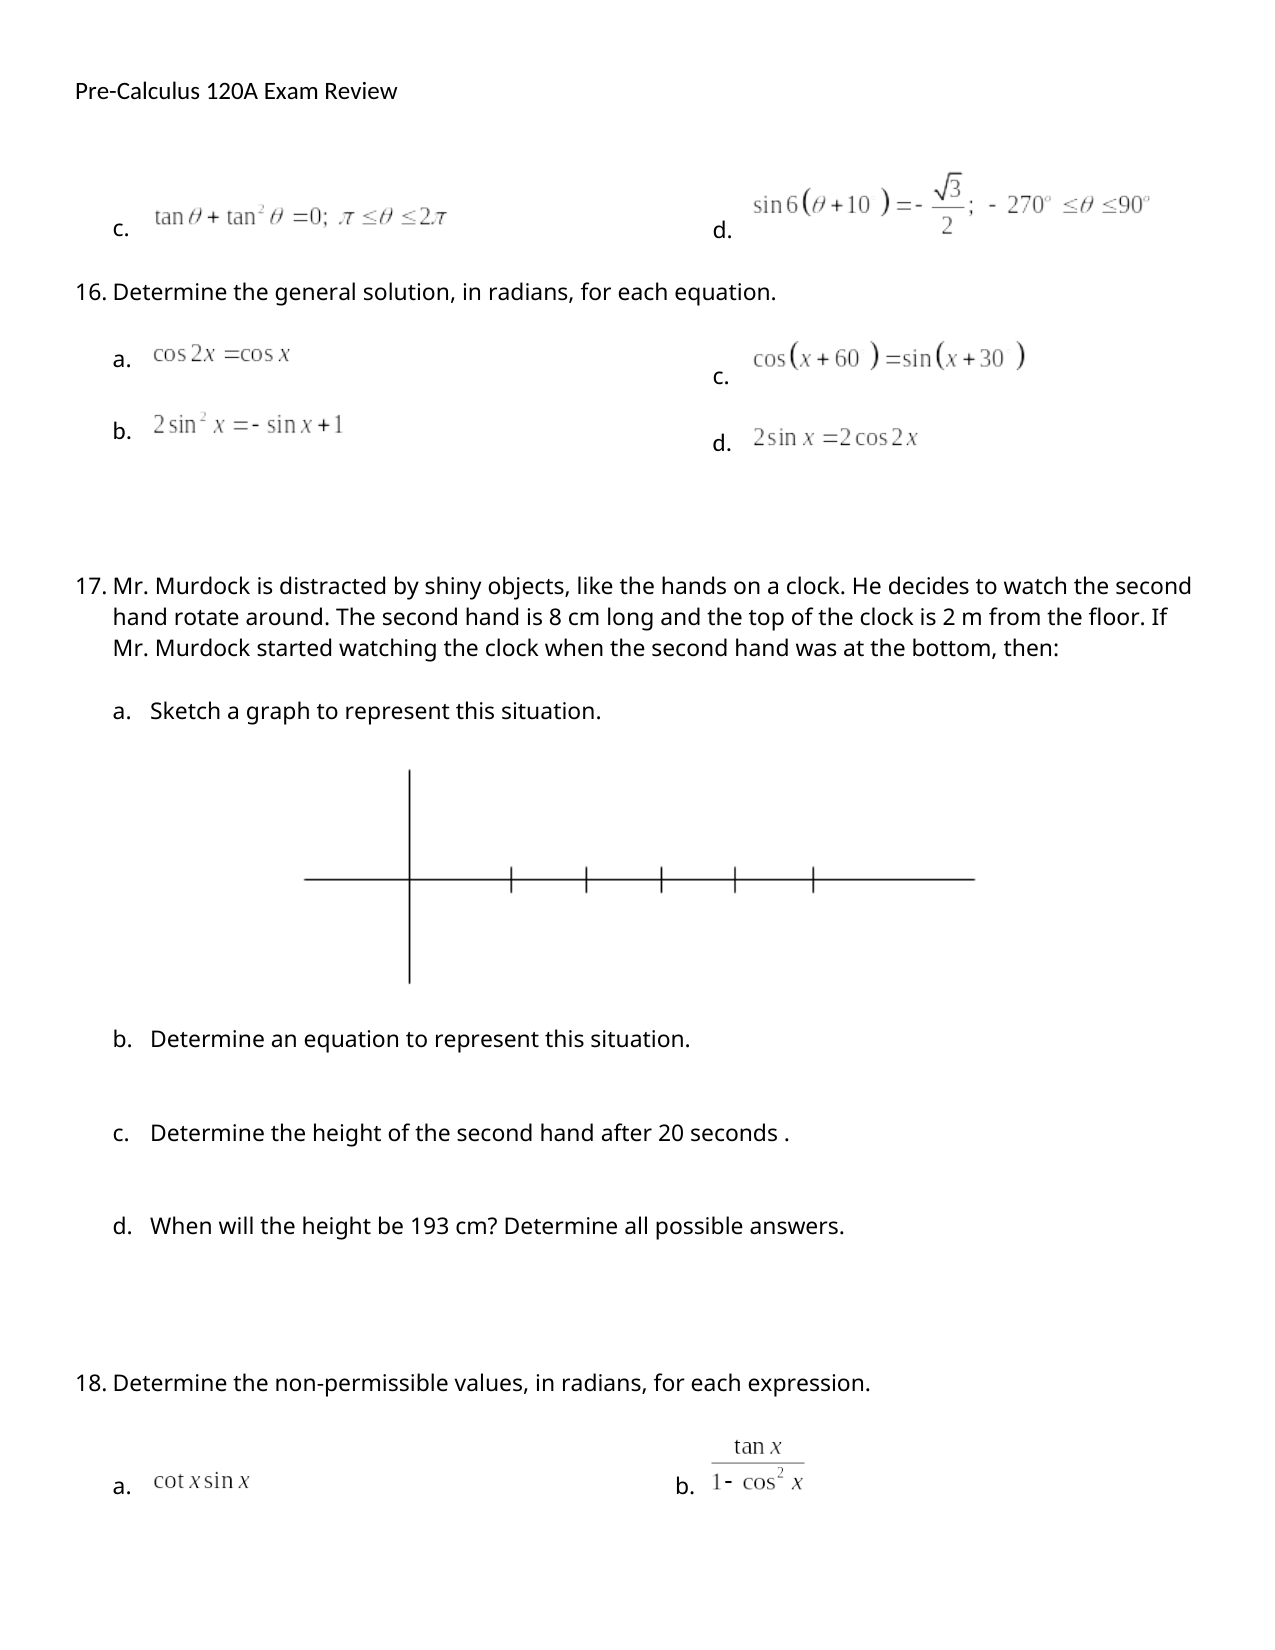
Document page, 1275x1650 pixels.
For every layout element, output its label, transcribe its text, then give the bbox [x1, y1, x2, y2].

list Determine the height of the second hand after 20 seconds . [112, 1117, 1200, 1148]
list Determine the general solution, in radians, for each equation. [75, 276, 1200, 307]
picture [287, 757, 988, 992]
list b. [112, 1429, 1200, 1501]
list Determine the non-permissible values, in radians, for each expression. [75, 1367, 1200, 1398]
list Determine an equation to represent this situation. [112, 1023, 1200, 1054]
list When will the height be 193 cm? Determine all possible answers. [112, 1210, 1200, 1242]
list Mr. Murdock is distracted by shiny objects, like the hands on a clock. He decides to watch the second hand rotate around. The second hand is 8 cm long and the top of the clock is 2 m from the floor. If Mr. Murdock started watching the clock when the second hand was at the bottom, then: [75, 570, 1200, 663]
list Sketch a graph to represent this situation. [112, 695, 1200, 726]
